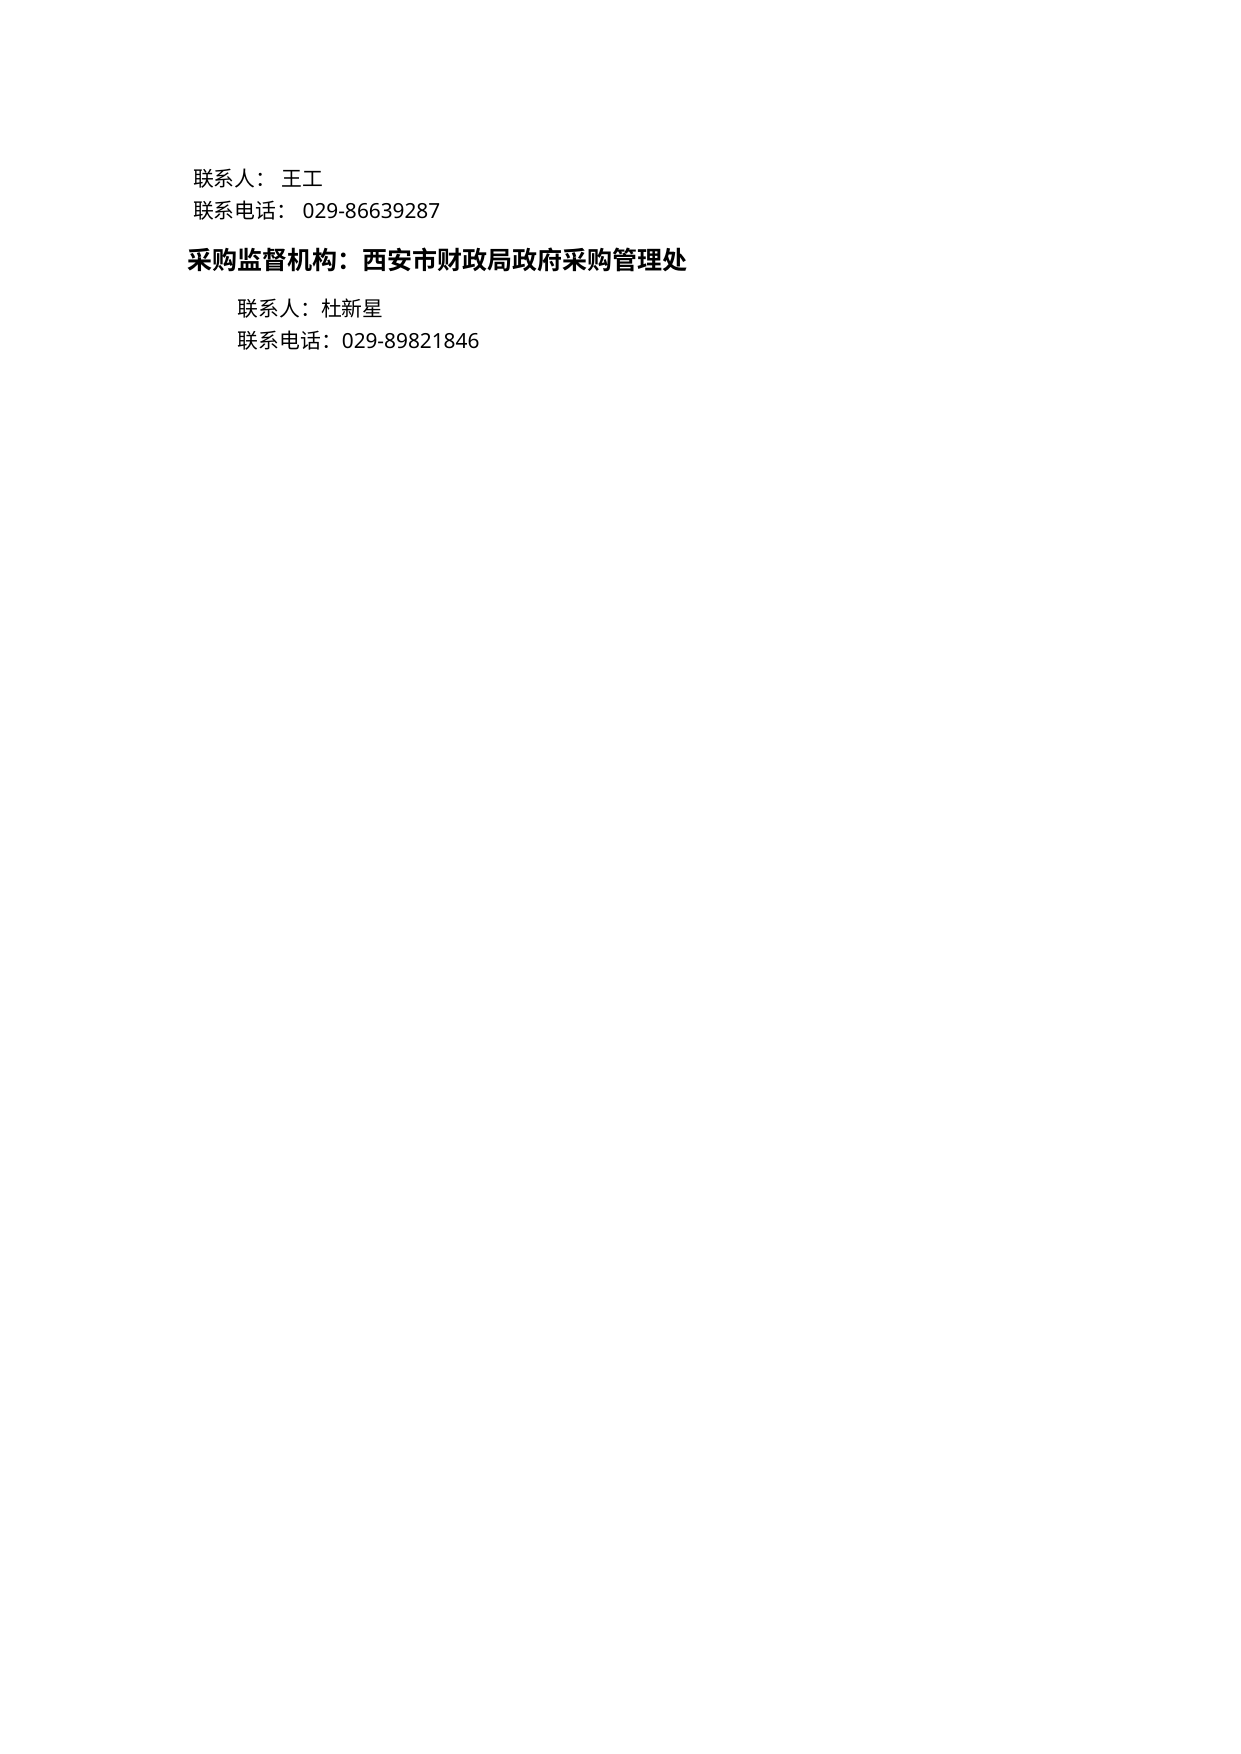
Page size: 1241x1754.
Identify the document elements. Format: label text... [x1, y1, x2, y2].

text 联系人：杜新星 [187, 292, 1053, 324]
text 联系人： 王工 [187, 162, 1053, 194]
text 联系电话： 029-86639287 [187, 194, 1053, 227]
text 采购监督机构：西安市财政局政府采购管理处 [187, 227, 1053, 292]
text 联系电话：029-89821846 [187, 324, 1053, 357]
